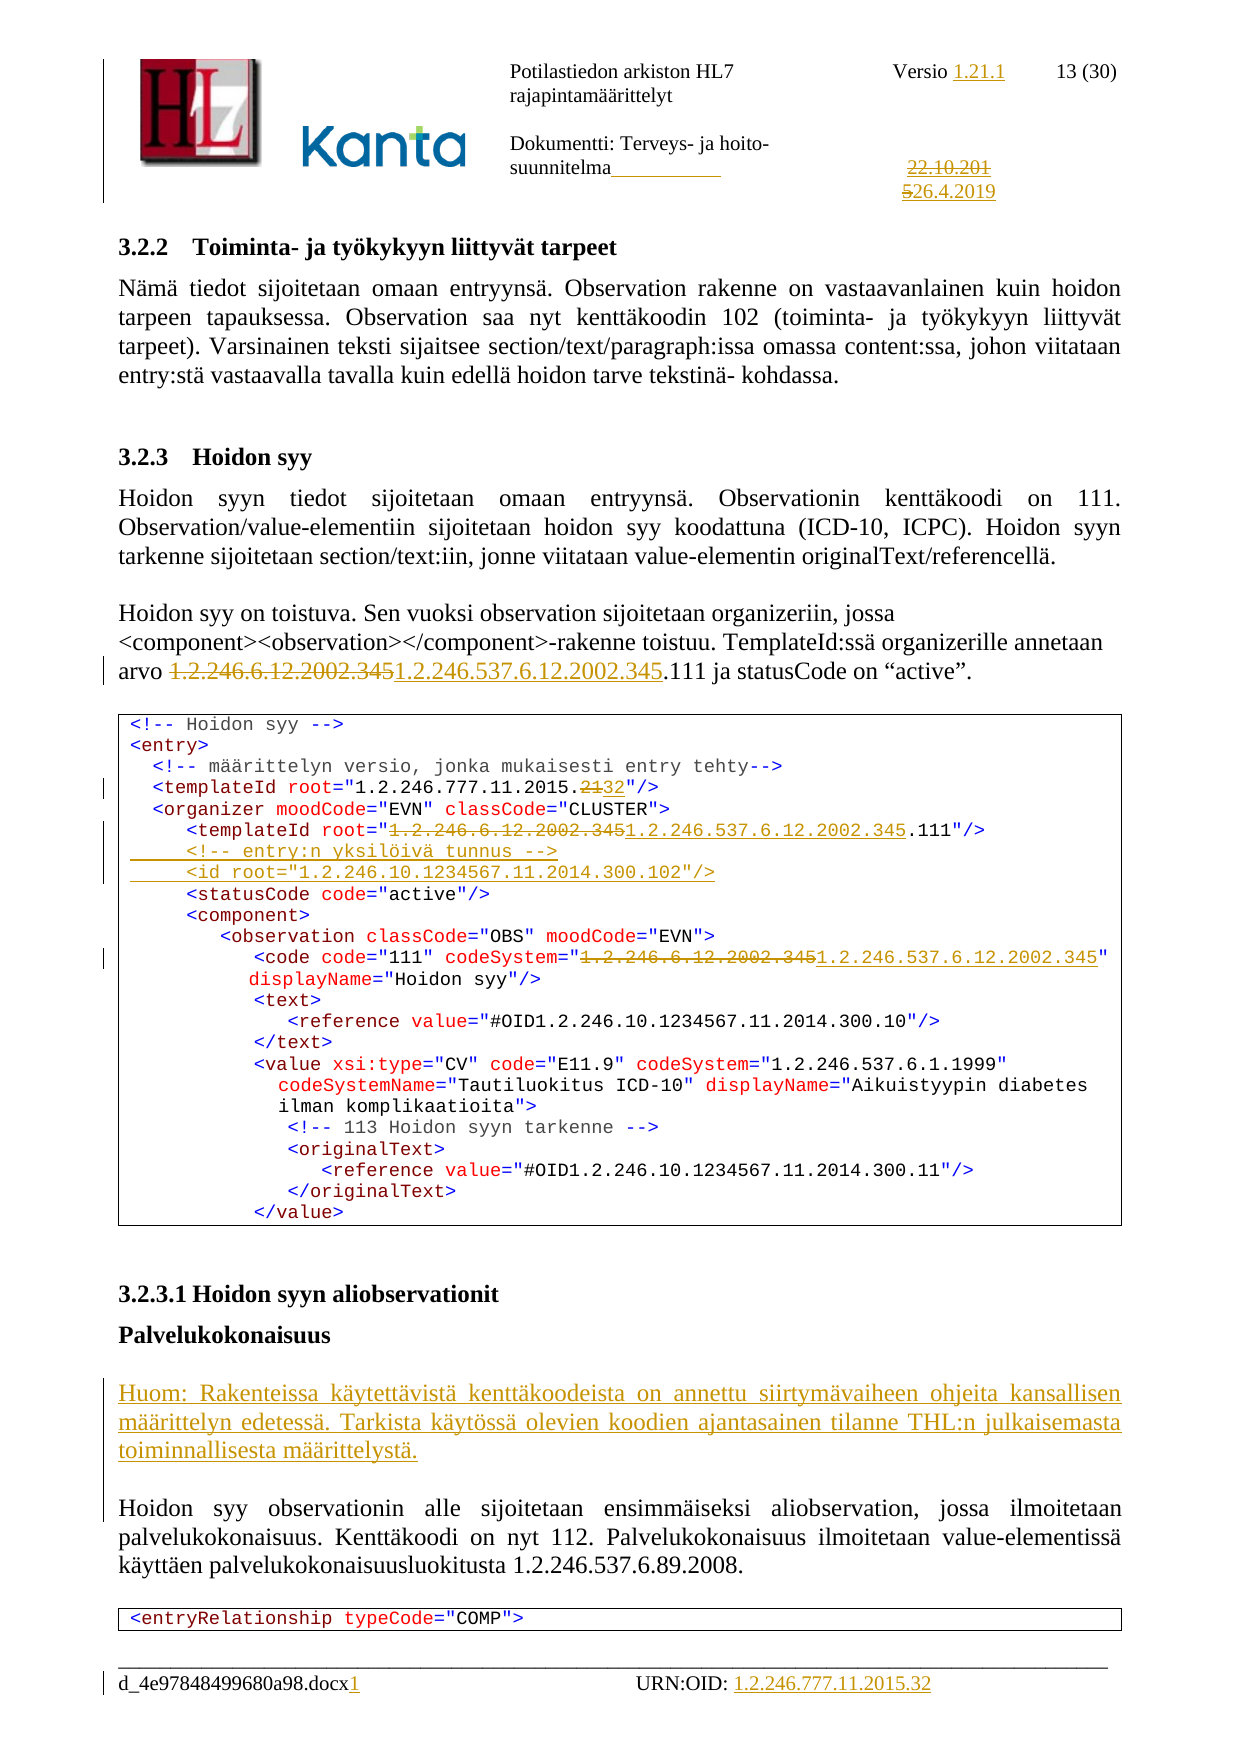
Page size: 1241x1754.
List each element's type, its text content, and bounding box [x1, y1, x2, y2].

picture [140, 59, 263, 167]
subtitle Hoidon syyn aliobservationit [118, 1279, 1122, 1308]
text Hoidon syy observationin alle sijoitetaan ensimmäiseksi aliobservation, jossa ilmoitetaan palvelukokonaisuus. Kenttäkoodi on nyt 112. Palvelukokonaisuus ilmoitetaan value-elementissä käyttäen palvelukokonaisuusluokitusta 1.2.246.537.6.89.2008. [118, 1493, 1122, 1579]
table_header <!-- Hoidon syy --> <entry> <!-- määrittelyn versio, jonka mukaisesti entry tehty--> <templateId root="1.2.246.777.11.2015."/> <organizer moodCode="EVN" classCode="CLUSTER"> <templateId root=".111"/> <statusCode code="active"/> <component> <observation classCode="OBS" moodCode="EVN"> <code code="111" codeSystem="" displayName="Hoidon syy"/> <text> <reference value="#OID1.2.246.10.1234567.11.2014.300.10"/> </text> <value xsi:type="CV" code="E11.9" codeSystem="1.2.246.537.6.1.1999" codeSystemName="Tautiluokitus ICD-10" displayName="Aikuistyypin diabetes ilman komplikaatioita"> <!-- 113 Hoidon syyn tarkenne --> <originalText> <reference value="#OID1.2.246.10.1234567.11.2014.300.11"/> </originalText> </value> [119, 715, 1121, 1224]
text Nämä tiedot sijoitetaan omaan entryynsä. Observation rakenne on vastaavanlainen kuin hoidon tarpeen tapauksessa. Observation saa nyt kenttäkoodin 102 (toiminta- ja työkykyyn liittyvät tarpeet). Varsinainen teksti sijaitsee section/text/paragraph:issa omassa content:ssa, johon viitataan entry:stä vastaavalla tavalla kuin edellä hoidon tarve tekstinä- kohdassa. [118, 273, 1122, 388]
text Hoidon syy on toistuva. Sen vuoksi observation sijoitetaan organizeriin, jossa <component><observation></component>-rakenne toistuu. TemplateId:ssä organizerille annetaan arvo .111 ja statusCode on “active”. [118, 598, 1122, 685]
picture [302, 126, 466, 167]
subtitle Toiminta- ja työkykyyn liittyvät tarpeet [118, 232, 1122, 261]
text Hoidon syyn tiedot sijoitetaan omaan entryynsä. Observationin kenttäkoodi on 111. Observation/value-elementiin sijoitetaan hoidon syy koodattuna (ICD-10, ICPC). Hoidon syyn tarkenne sijoitetaan section/text:iin, jonne viitataan value-elementin originalText/referencellä. [118, 483, 1122, 570]
text Palvelukokonaisuus [118, 1321, 1122, 1349]
subtitle Hoidon syy [118, 442, 1122, 471]
